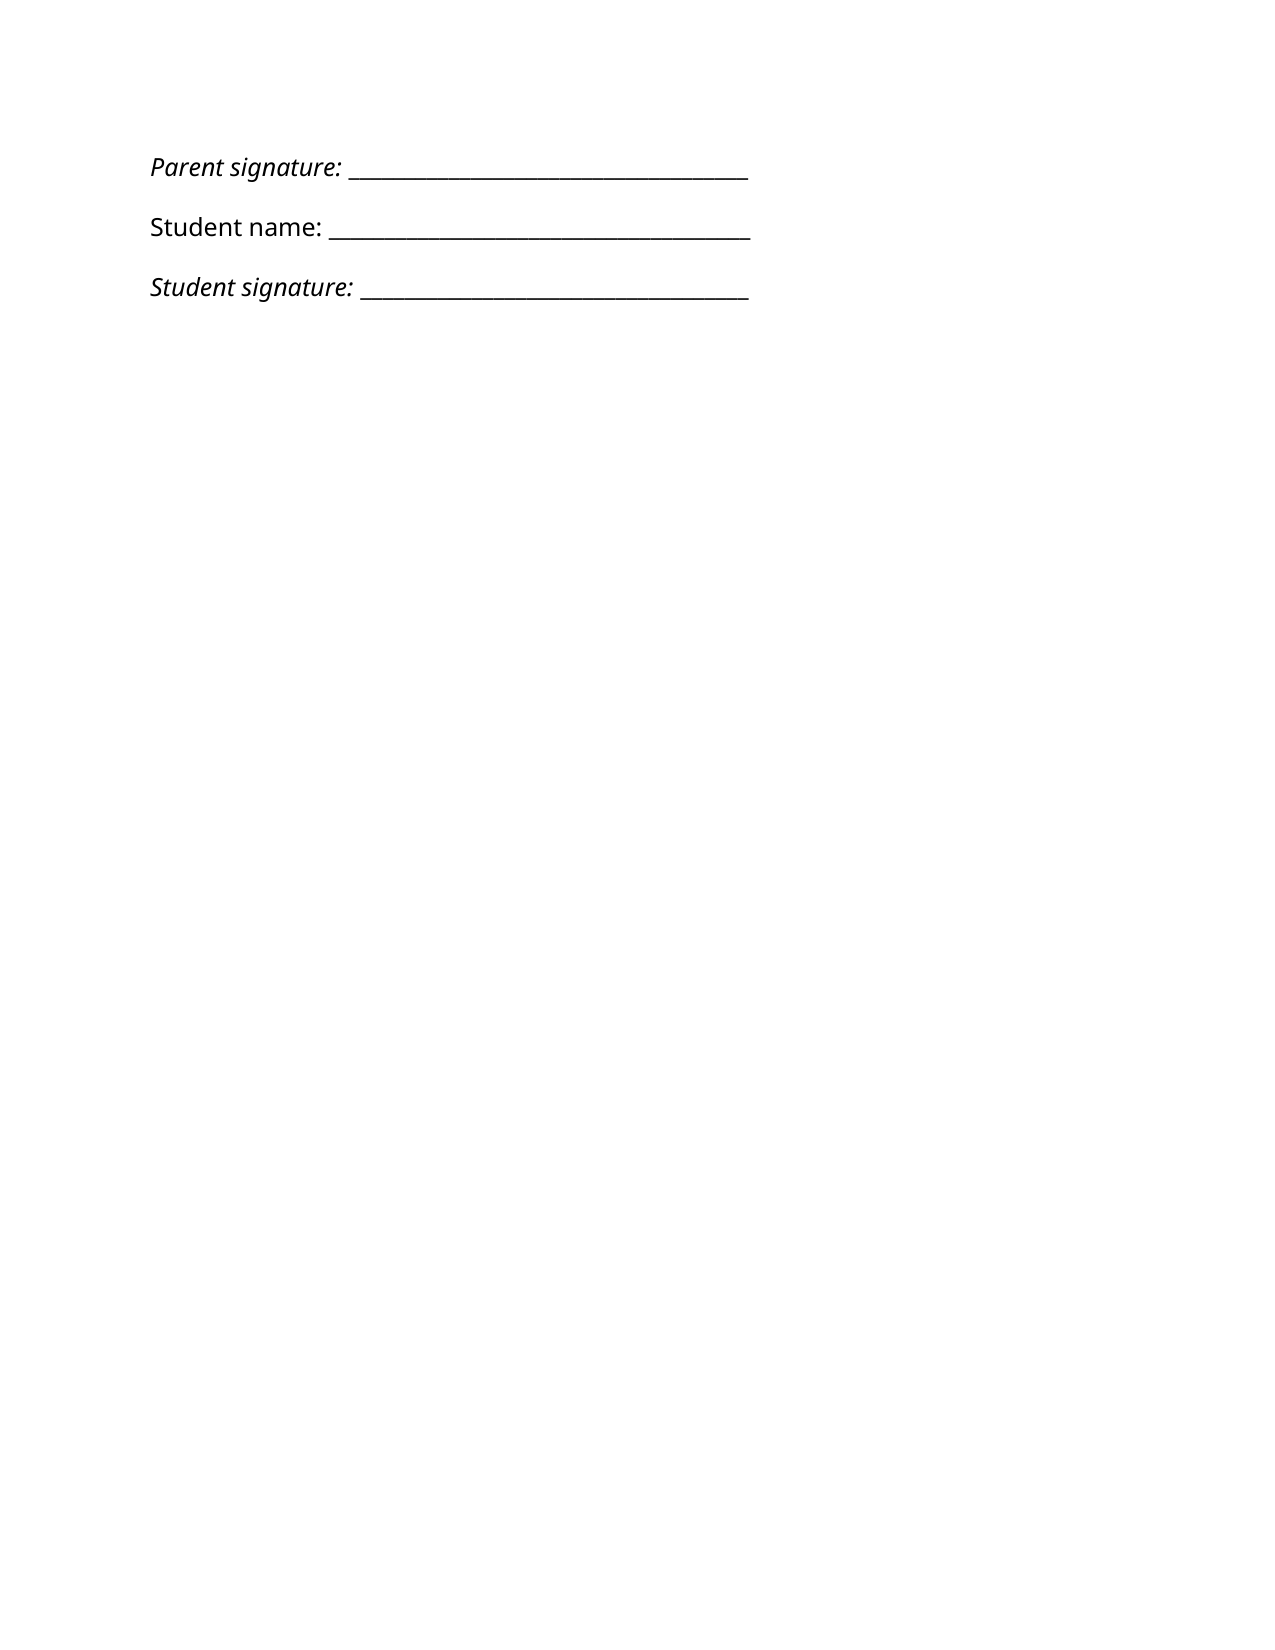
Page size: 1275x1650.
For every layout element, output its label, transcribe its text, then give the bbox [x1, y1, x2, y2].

text Parent signature: ____________________________________ [150, 150, 1125, 184]
text Student name: ______________________________________ [150, 210, 1125, 244]
text Student signature: ___________________________________ [150, 270, 1125, 304]
